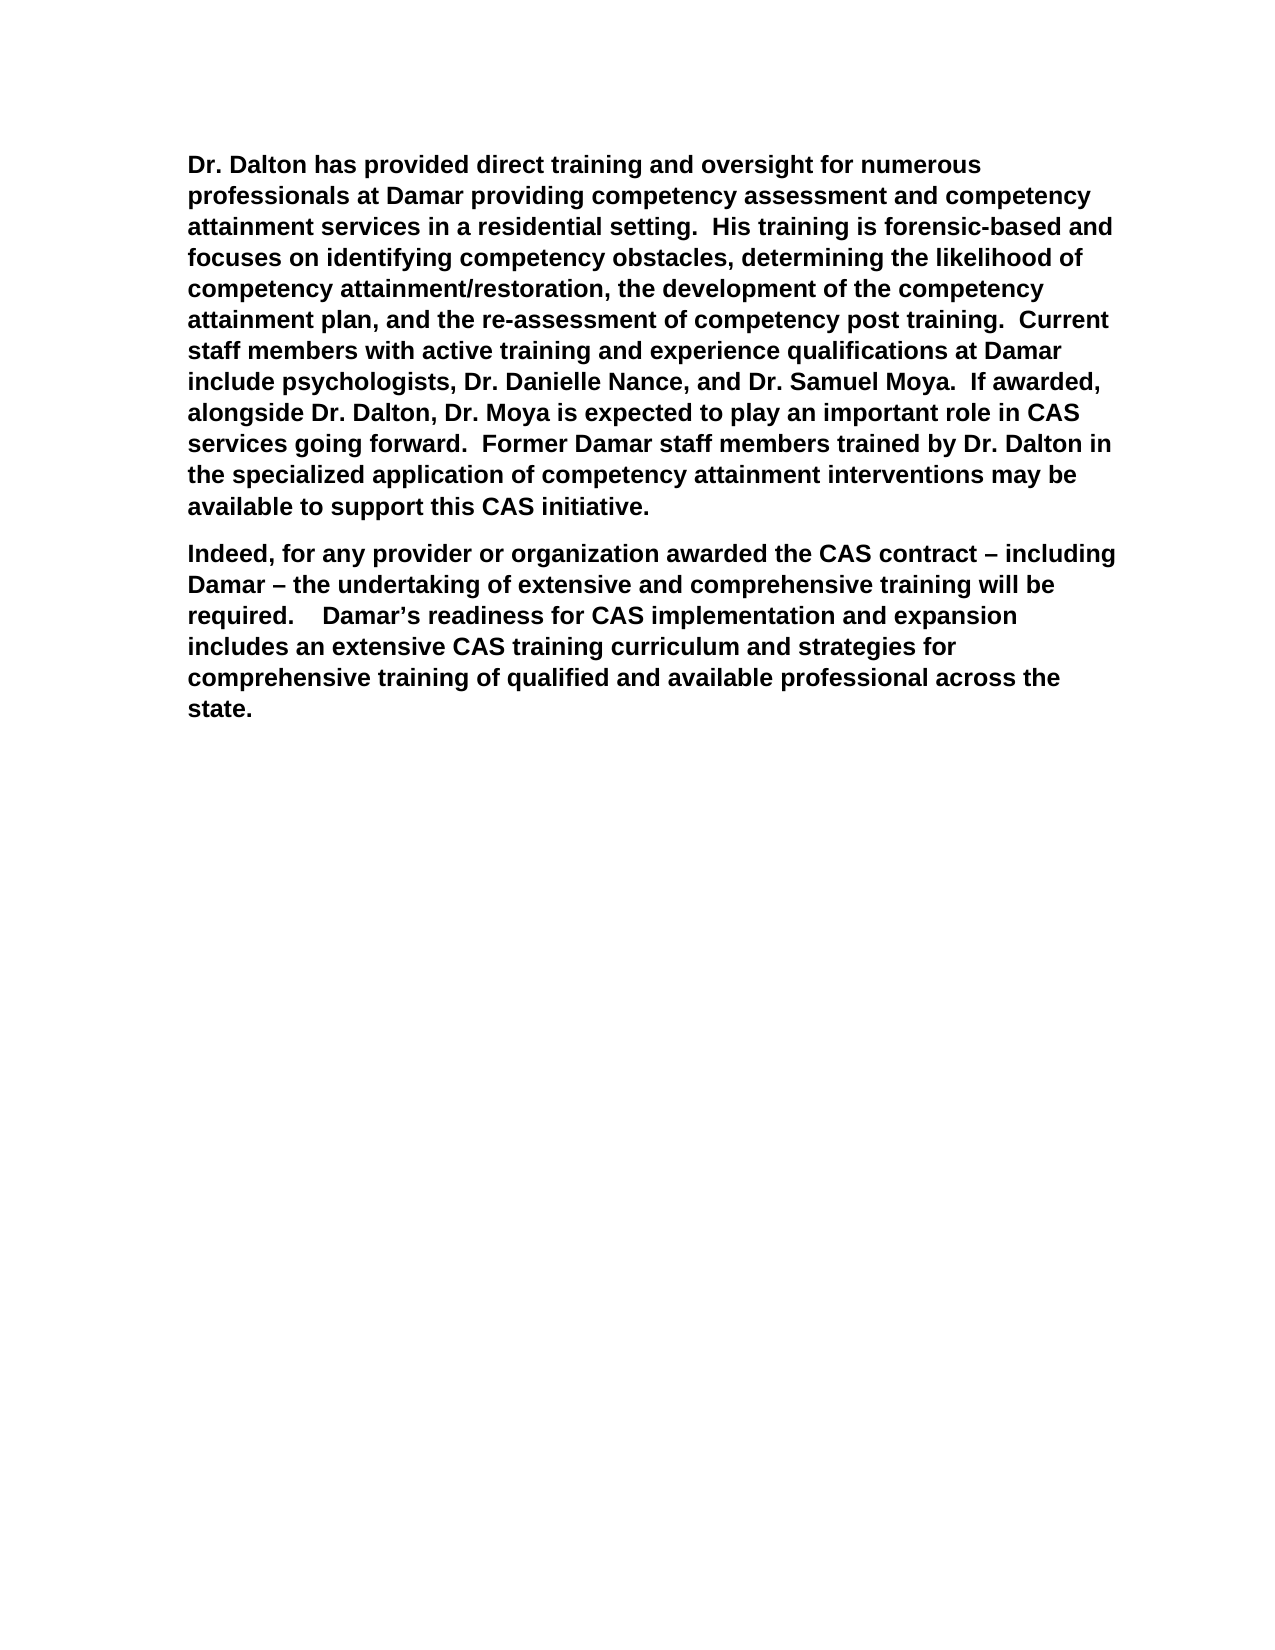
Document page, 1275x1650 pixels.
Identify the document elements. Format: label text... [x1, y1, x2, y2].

text Dr. Dalton has provided direct training and oversight for numerous professionals at Damar providing competency assessment and competency attainment services in a residential setting. His training is forensic-based and focuses on identifying competency obstacles, determining the likelihood of competency attainment/restoration, the development of the competency attainment plan, and the re-assessment of competency post training. Current staff members with active training and experience qualifications at Damar include psychologists, Dr. Danielle Nance, and Dr. Samuel Moya. If awarded, alongside Dr. Dalton, Dr. Moya is expected to play an important role in CAS services going forward. Former Damar staff members trained by Dr. Dalton in the specialized application of competency attainment interventions may be available to support this CAS initiative. [187, 150, 1125, 520]
text Indeed, for any provider or organization awarded the CAS contract – including Damar – the undertaking of extensive and comprehensive training will be required. Damar’s readiness for CAS implementation and expansion includes an extensive CAS training curriculum and strategies for comprehensive training of qualified and available professional across the state. [187, 539, 1125, 723]
